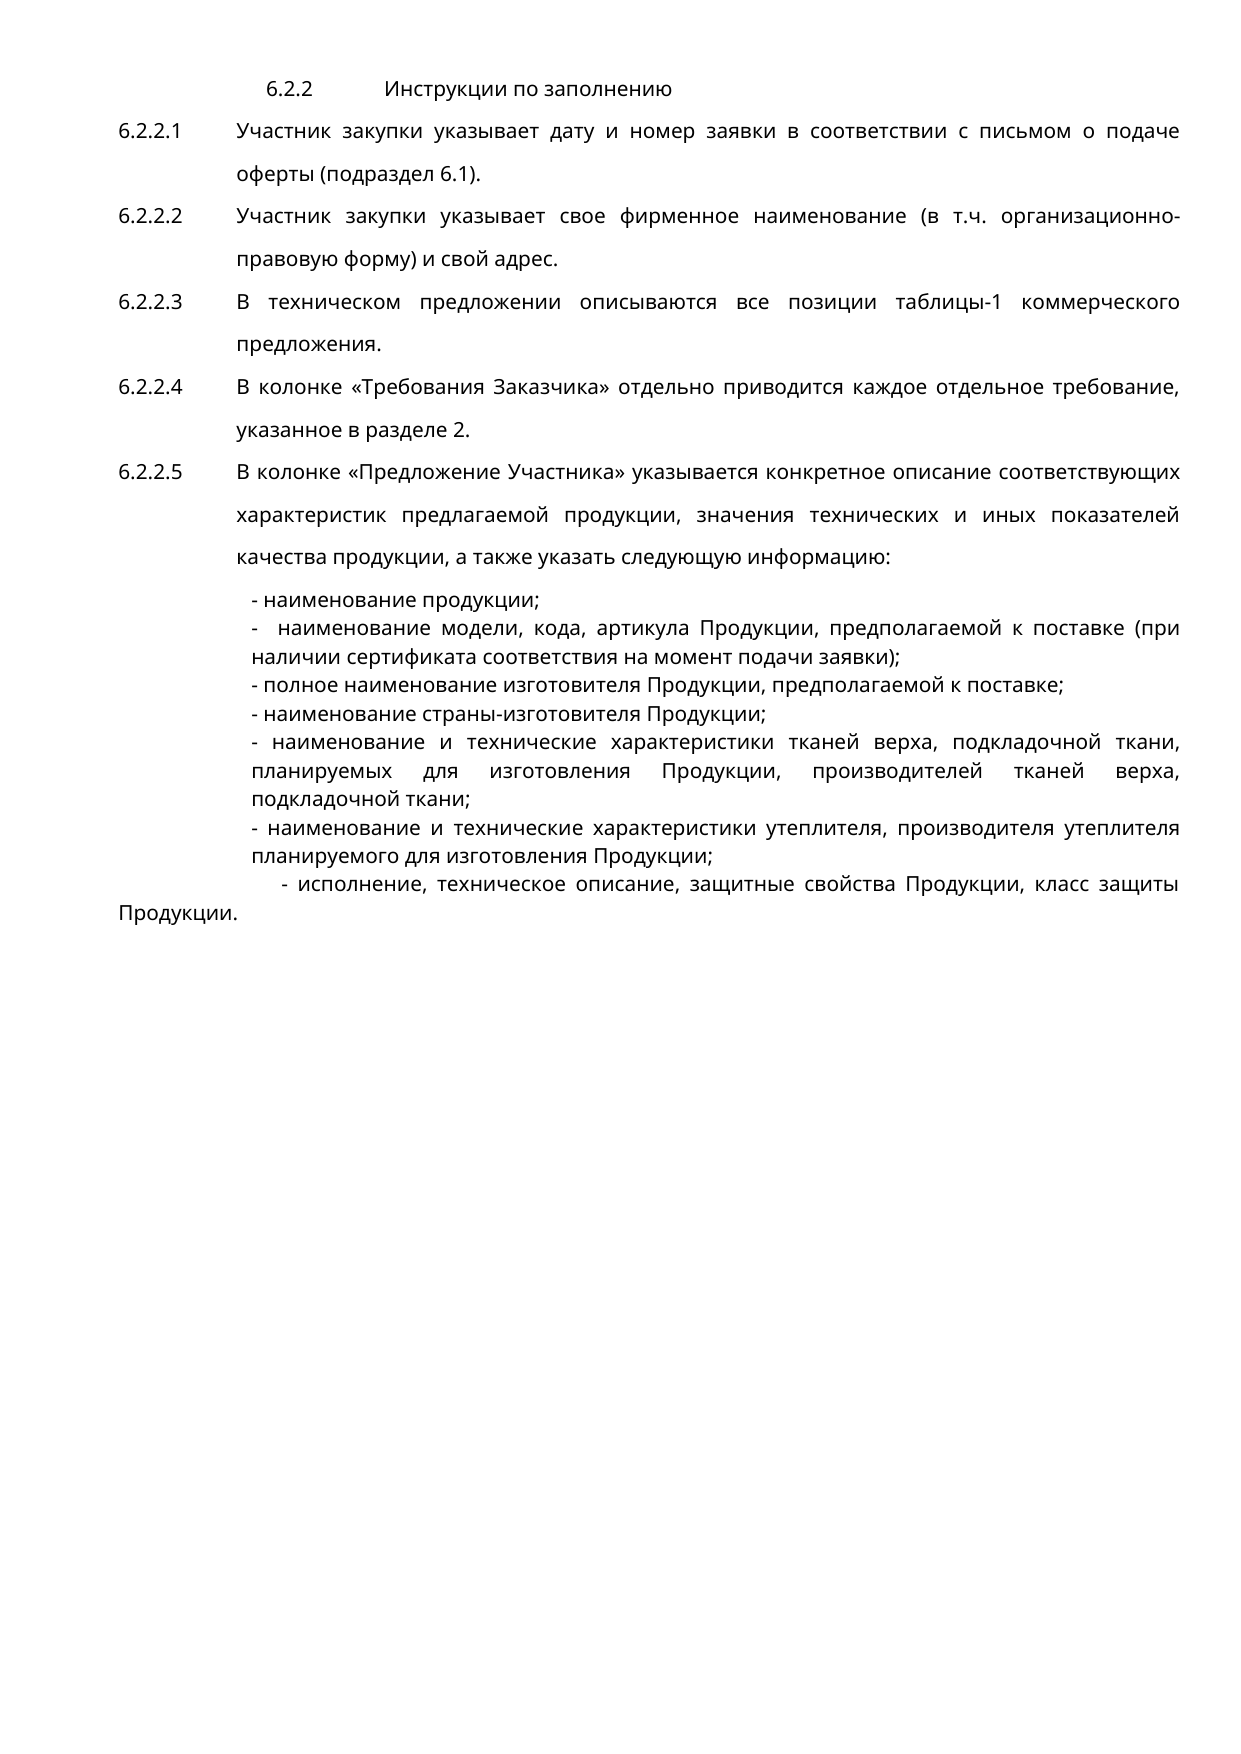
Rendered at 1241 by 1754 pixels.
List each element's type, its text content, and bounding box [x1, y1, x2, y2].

list В техническом предложении описываются все позиции таблицы-1 коммерческого предложения. [118, 287, 1181, 358]
text - полное наименование изготовителя Продукции, предполагаемой к поставке; [251, 670, 1181, 699]
list Участник закупки указывает свое фирменное наименование (в т.ч. организационно-правовую форму) и свой адрес. [118, 202, 1181, 273]
text - исполнение, техническое описание, защитные свойства Продукции, класс защиты Продукции. [118, 869, 1181, 926]
list Участник закупки указывает дату и номер заявки в соответствии с письмом о подаче оферты (подраздел 6.1). [118, 116, 1181, 187]
text - наименование и технические характеристики утеплителя, производителя утеплителя планируемого для изготовления Продукции; [251, 813, 1181, 869]
text - наименование и технические характеристики тканей верха, подкладочной ткани, планируемых для изготовления Продукции, производителей тканей верха, подкладочной ткани; [251, 727, 1181, 813]
list В колонке «Предложение Участника» указывается конкретное описание соответствующих характеристик предлагаемой продукции, значения технических и иных показателей качества продукции, а также указать следующую информацию: [118, 457, 1181, 571]
list В колонке «Требования Заказчика» отдельно приводится каждое отдельное требование, указанное в разделе 2. [118, 372, 1181, 443]
text - наименование страны-изготовителя Продукции; [251, 699, 1181, 727]
list Инструкции по заполнению [266, 74, 1181, 102]
text - наименование продукции; [251, 585, 1181, 613]
text - наименование модели, кода, артикула Продукции, предполагаемой к поставке (при наличии сертификата соответствия на момент подачи заявки); [251, 613, 1181, 670]
